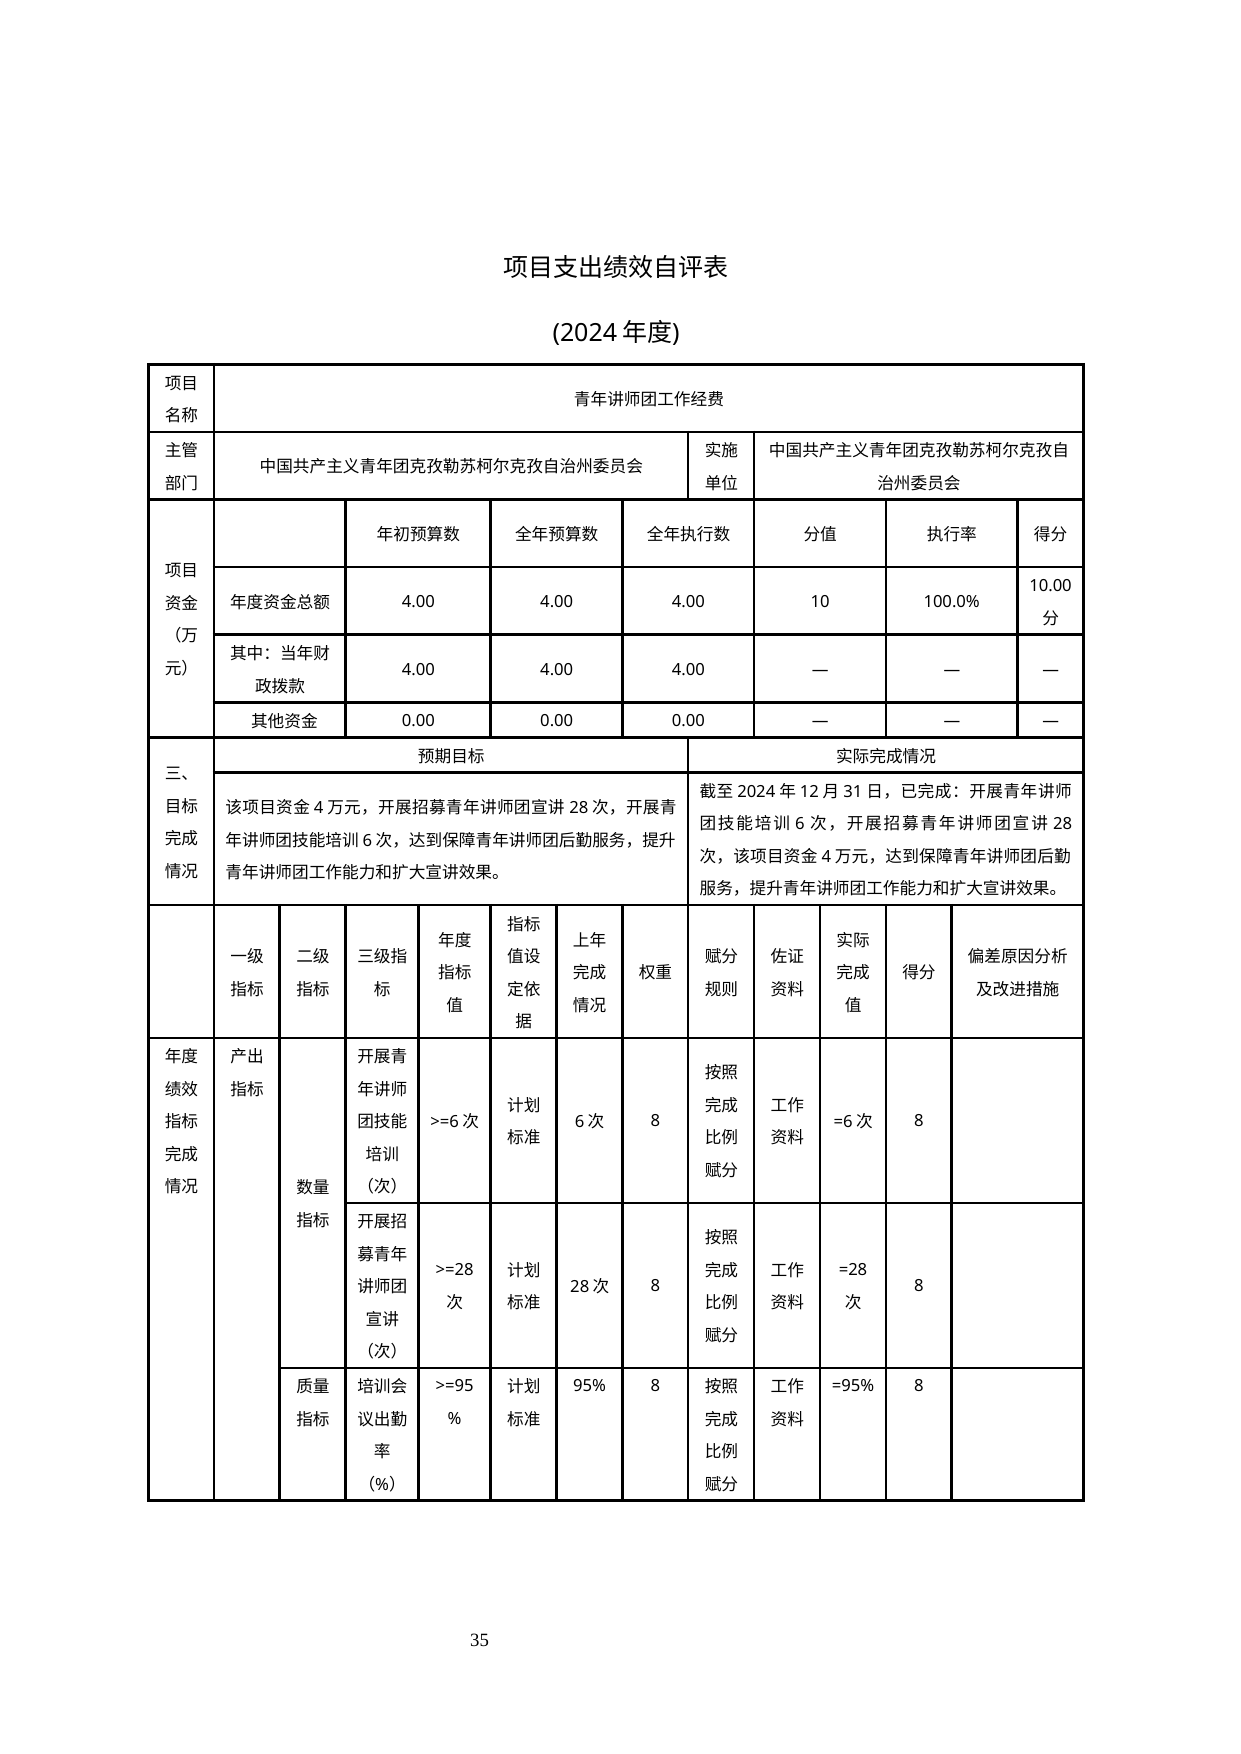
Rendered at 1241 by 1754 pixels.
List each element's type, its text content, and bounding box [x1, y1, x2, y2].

table_cell =95% [821, 1369, 885, 1499]
table_cell 预期目标 [215, 739, 687, 771]
table_cell 0.00 [624, 704, 753, 736]
table_cell 实施单位 [689, 433, 753, 498]
table_cell =6次 [821, 1039, 885, 1201]
table_cell 赋分规则 [689, 906, 753, 1036]
table_cell — [1019, 636, 1082, 701]
table_cell — [1019, 704, 1082, 736]
table_cell 其中：当年财政拨款 [215, 636, 344, 701]
table_cell 年度指标值 [420, 906, 489, 1036]
table_cell 工作资料 [755, 1204, 819, 1367]
table_cell 年度资金总额 [215, 568, 344, 633]
table_cell 开展招募青年讲师团宣讲（次） [347, 1204, 417, 1367]
table_cell 三、目标完成情况 [150, 739, 213, 904]
table_cell 数量指标 [281, 1039, 344, 1367]
table_cell 100.0% [887, 568, 1016, 633]
table_cell 8 [887, 1204, 950, 1367]
table_cell 得分 [1019, 501, 1082, 566]
table_cell 年初预算数 [347, 501, 489, 566]
table_cell 6次 [558, 1039, 621, 1201]
table_cell 8 [624, 1039, 687, 1201]
table_cell 年度绩效指标完成情况 [150, 1039, 213, 1499]
table_cell 4.00 [347, 636, 489, 701]
table_cell 8 [887, 1039, 950, 1201]
table_cell 8 [624, 1204, 687, 1367]
table_cell 全年预算数 [492, 501, 621, 566]
table_cell 计划标准 [492, 1204, 555, 1367]
table_cell 0.00 [347, 704, 489, 736]
table_cell 按照完成比例赋分 [689, 1204, 753, 1367]
table_cell 主管部门 [150, 433, 213, 498]
table_cell 按照完成比例赋分 [689, 1369, 753, 1499]
table_cell 中国共产主义青年团克孜勒苏柯尔克孜自治州委员会 [755, 433, 1082, 498]
table_cell 三级指标 [347, 906, 417, 1036]
table_cell 偏差原因分析及改进措施 [953, 906, 1082, 1036]
table_cell 其他资金 [215, 704, 344, 736]
table_cell 项目资金 （万元） [150, 501, 213, 736]
table_cell 工作资料 [755, 1369, 819, 1499]
table_cell 指标值设定依据 [492, 906, 555, 1036]
table_cell 青年讲师团工作经费 [215, 366, 1082, 431]
table_cell 全年执行数 [624, 501, 753, 566]
table_cell 分值 [755, 501, 885, 566]
table_cell =28次 [821, 1204, 885, 1367]
table_cell 截至2024年12月31日，已完成：开展青年讲师团技能培训6次，开展招募青年讲师团宣讲28次，该项目资金4万元，达到保障青年讲师团后勤服务，提升青年讲师团工作能力和扩大宣讲效果。 [689, 774, 1082, 904]
table_header 项目支出绩效自评表 [148, 233, 1083, 298]
table_cell 上年完成情况 [558, 906, 621, 1036]
table_cell 10 [755, 568, 885, 633]
table_cell 权重 [624, 906, 687, 1036]
table_cell 8 [887, 1369, 950, 1499]
table_cell 4.00 [492, 568, 621, 633]
table_cell 4.00 [492, 636, 621, 701]
table_cell 8 [624, 1369, 687, 1499]
table_cell 4.00 [624, 568, 753, 633]
table_cell — [887, 636, 1016, 701]
table_cell 计划标准 [492, 1369, 555, 1499]
table_cell — [755, 636, 885, 701]
table_cell [150, 906, 213, 1036]
table_cell 按照完成比例赋分 [689, 1039, 753, 1201]
table_cell — [755, 704, 885, 736]
table_cell [953, 1039, 1082, 1201]
table_cell — [887, 704, 1016, 736]
table_cell 工作资料 [755, 1039, 819, 1201]
table_cell >=28次 [420, 1204, 489, 1367]
table_cell 一级指标 [215, 906, 278, 1036]
table_cell [953, 1204, 1082, 1367]
table_cell 实际完成情况 [689, 739, 1082, 771]
table_cell 28次 [558, 1204, 621, 1367]
table_cell 二级指标 [281, 906, 344, 1036]
table_cell 培训会议出勤率（%） [347, 1369, 417, 1499]
table_cell 中国共产主义青年团克孜勒苏柯尔克孜自治州委员会 [215, 433, 687, 498]
table_cell [953, 1369, 1082, 1499]
table_cell 实际完成值 [821, 906, 885, 1036]
table_cell 0.00 [492, 704, 621, 736]
table_cell (2024年度) [148, 298, 1083, 363]
table_cell 10.00分 [1019, 568, 1082, 633]
table_cell >=6次 [420, 1039, 489, 1201]
table_cell 该项目资金4万元，开展招募青年讲师团宣讲28次，开展青年讲师团技能培训6次，达到保障青年讲师团后勤服务，提升青年讲师团工作能力和扩大宣讲效果。 [215, 774, 687, 904]
table_cell 质量指标 [281, 1369, 344, 1499]
table_cell 开展青年讲师团技能培训（次） [347, 1039, 417, 1201]
table_cell 得分 [887, 906, 950, 1036]
table_cell 4.00 [624, 636, 753, 701]
table_cell >=95% [420, 1369, 489, 1499]
table_cell 计划标准 [492, 1039, 555, 1201]
table_cell [215, 501, 344, 566]
table_cell 95% [558, 1369, 621, 1499]
table_cell 产出指标 [215, 1039, 278, 1499]
table_cell 4.00 [347, 568, 489, 633]
table_cell 执行率 [887, 501, 1016, 566]
table_cell 佐证资料 [755, 906, 819, 1036]
table_cell 项目名称 [150, 366, 213, 431]
